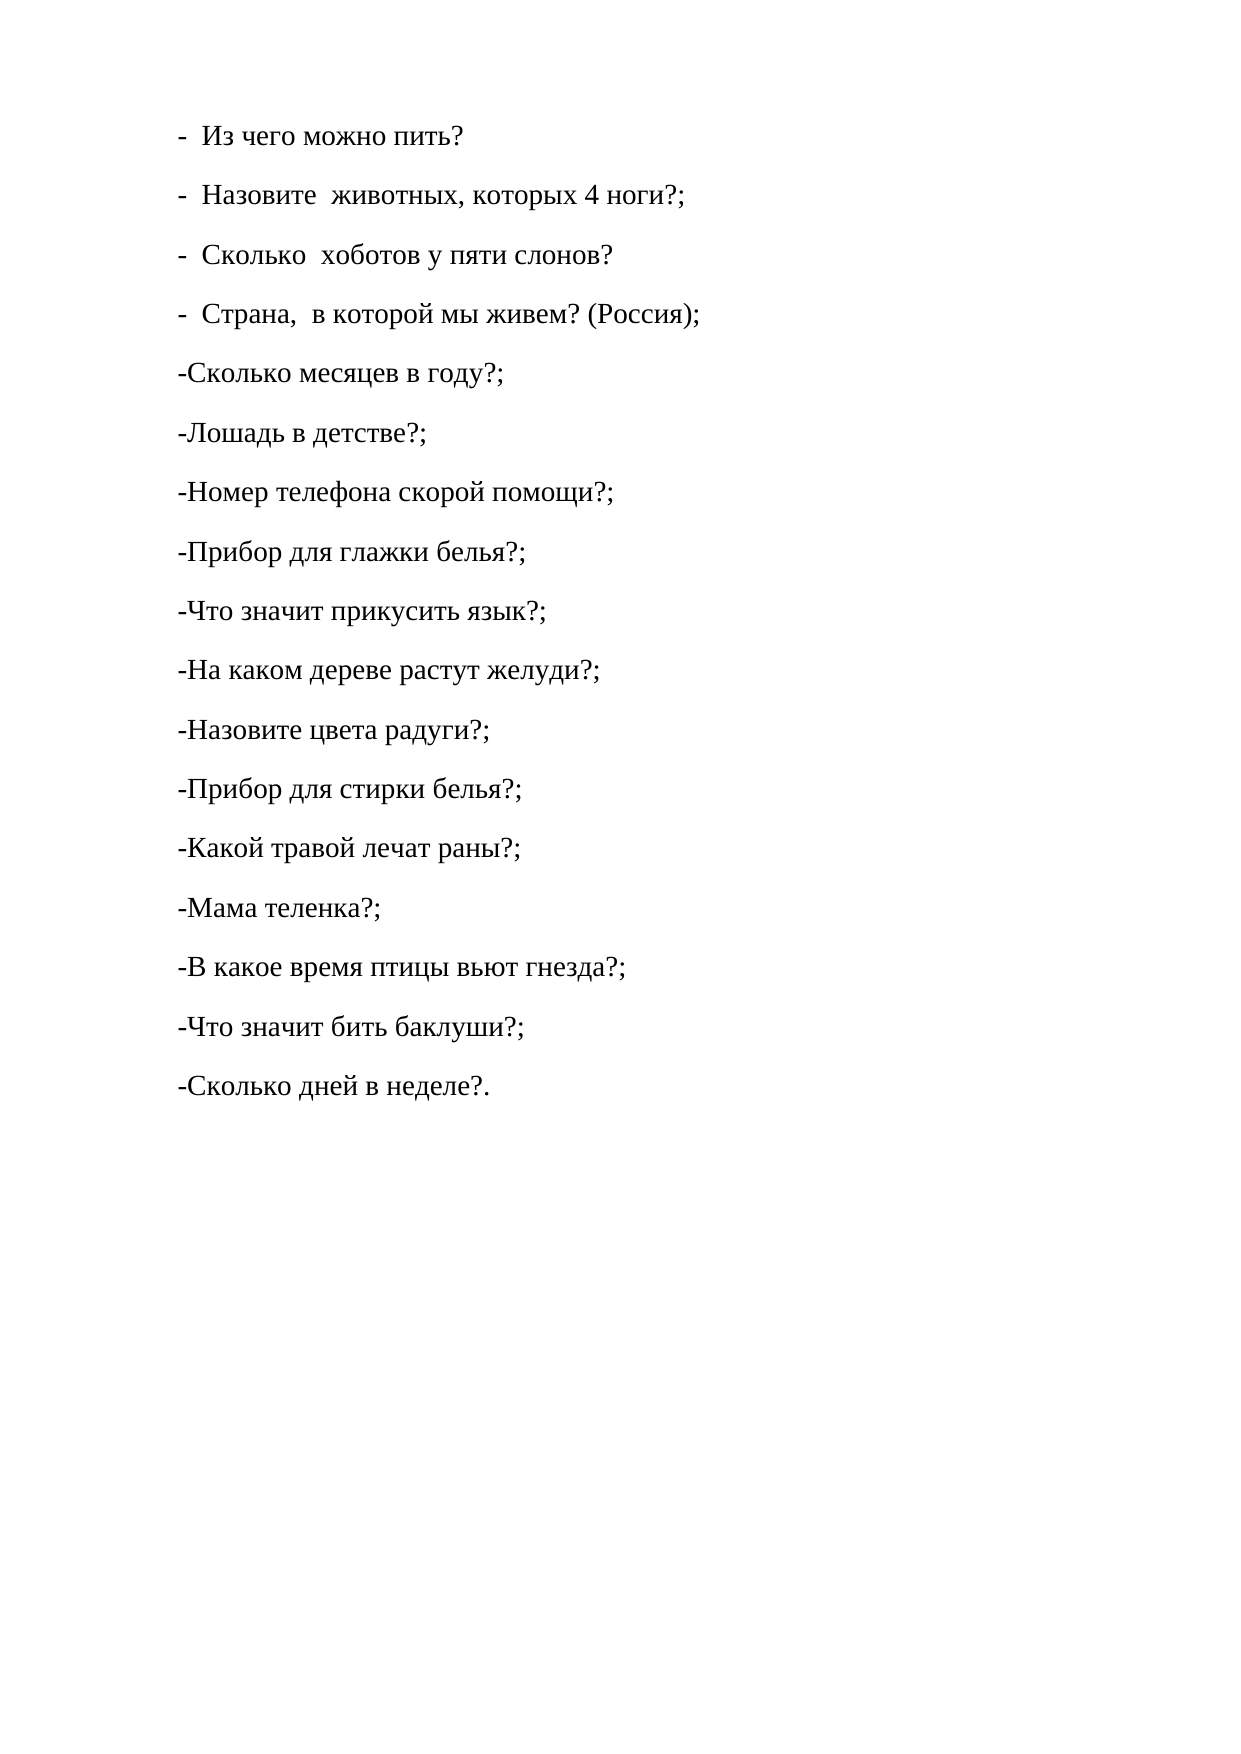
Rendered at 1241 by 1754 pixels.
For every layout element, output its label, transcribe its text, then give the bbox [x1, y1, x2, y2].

text -В какое время птицы вьют гнезда?; [177, 949, 1152, 983]
text -Лошадь в детстве?; [177, 415, 1152, 448]
text -Какой травой лечат раны?; [177, 831, 1152, 864]
text - Страна, в которой мы живем? (Россия); [177, 296, 1152, 330]
text -Сколько месяцев в году?; [177, 356, 1152, 389]
text - Назовите животных, которых 4 ноги?; [177, 177, 1152, 211]
text - Сколько хоботов у пяти слонов? [177, 237, 1152, 270]
text -Назовите цвета радуги?; [177, 712, 1152, 745]
text -На каком дереве растут желуди?; [177, 652, 1152, 686]
text -Прибор для стирки белья?; [177, 771, 1152, 805]
text - Из чего можно пить? [177, 118, 1152, 152]
text -Мама теленка?; [177, 890, 1152, 923]
text -Что значит прикусить язык?; [177, 593, 1152, 627]
text -Сколько дней в неделе?. [177, 1068, 1152, 1102]
text -Номер телефона скорой помощи?; [177, 474, 1152, 508]
text -Что значит бить баклуши?; [177, 1009, 1152, 1042]
text -Прибор для глажки белья?; [177, 534, 1152, 567]
